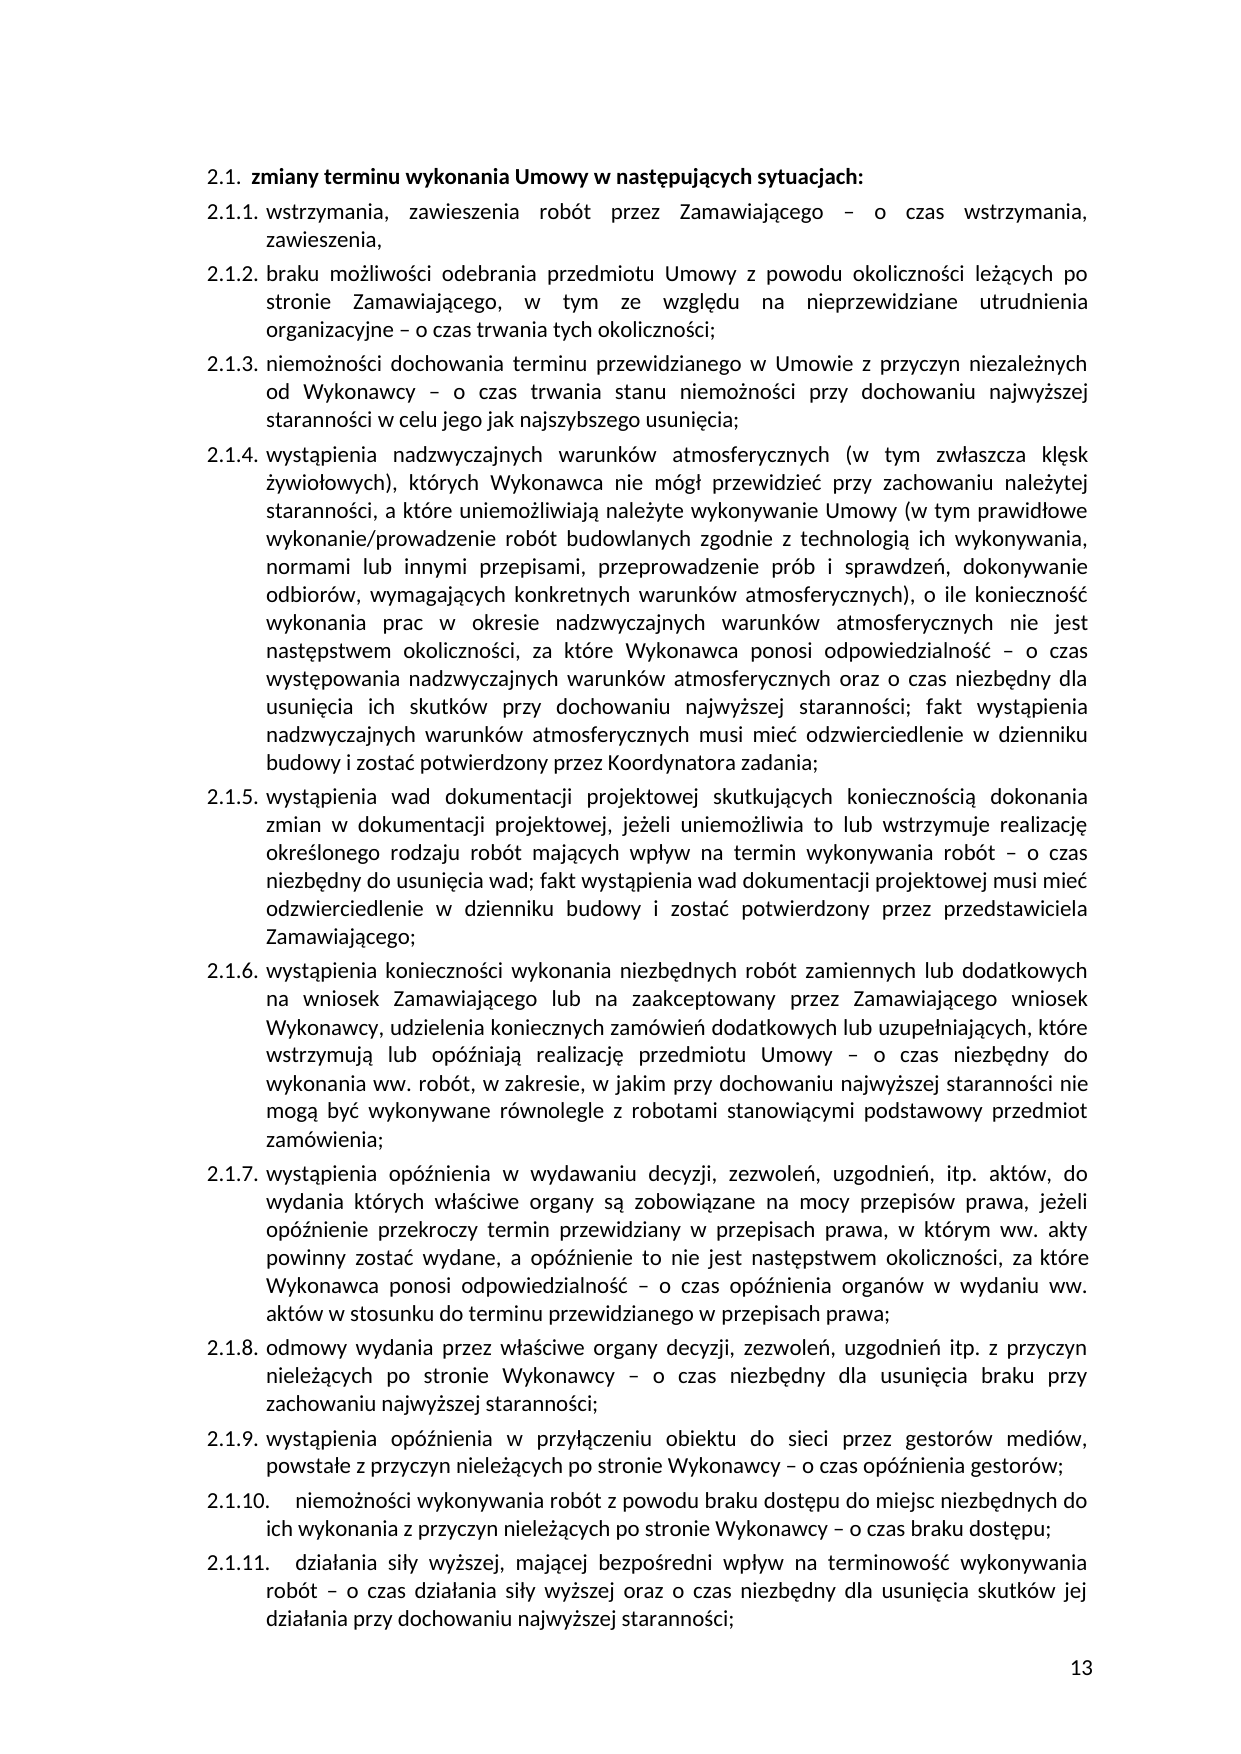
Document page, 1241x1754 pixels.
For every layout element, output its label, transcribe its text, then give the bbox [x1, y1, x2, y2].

list wystąpienia opóźnienia w przyłączeniu obiektu do sieci przez gestorów mediów, powstałe z przyczyn nieleżących po stronie Wykonawcy – o czas opóźnienia gestorów; [207, 1424, 1089, 1480]
list działania siły wyższej, mającej bezpośredni wpływ na terminowość wykonywania robót – o czas działania siły wyższej oraz o czas niezbędny dla usunięcia skutków jej działania przy dochowaniu najwyższej staranności; [207, 1548, 1089, 1632]
list wystąpienia opóźnienia w wydawaniu decyzji, zezwoleń, uzgodnień, itp. aktów, do wydania których właściwe organy są zobowiązane na mocy przepisów prawa, jeżeli opóźnienie przekroczy termin przewidziany w przepisach prawa, w którym ww. akty powinny zostać wydane, a opóźnienie to nie jest następstwem okoliczności, za które Wykonawca ponosi odpowiedzialność – o czas opóźnienia organów w wydaniu ww. aktów w stosunku do terminu przewidzianego w przepisach prawa; [207, 1159, 1089, 1327]
list zmiany terminu wykonania Umowy w następujących sytuacjach: [207, 162, 1089, 191]
list wystąpienia wad dokumentacji projektowej skutkujących koniecznością dokonania zmian w dokumentacji projektowej, jeżeli uniemożliwia to lub wstrzymuje realizację określonego rodzaju robót mających wpływ na termin wykonywania robót – o czas niezbędny do usunięcia wad; fakt wystąpienia wad dokumentacji projektowej musi mieć odzwierciedlenie w dzienniku budowy i zostać potwierdzony przez przedstawiciela Zamawiającego; [207, 782, 1089, 950]
list niemożności wykonywania robót z powodu braku dostępu do miejsc niezbędnych do ich wykonania z przyczyn nieleżących po stronie Wykonawcy – o czas braku dostępu; [207, 1486, 1089, 1542]
list wystąpienia konieczności wykonania niezbędnych robót zamiennych lub dodatkowych na wniosek Zamawiającego lub na zaakceptowany przez Zamawiającego wniosek Wykonawcy, udzielenia koniecznych zamówień dodatkowych lub uzupełniających, które wstrzymują lub opóźniają realizację przedmiotu Umowy – o czas niezbędny do wykonania ww. robót, w zakresie, w jakim przy dochowaniu najwyższej staranności nie mogą być wykonywane równolegle z robotami stanowiącymi podstawowy przedmiot zamówienia; [207, 957, 1089, 1153]
list braku możliwości odebrania przedmiotu Umowy z powodu okoliczności leżących po stronie Zamawiającego, w tym ze względu na nieprzewidziane utrudnienia organizacyjne – o czas trwania tych okoliczności; [207, 259, 1089, 343]
list wstrzymania, zawieszenia robót przez Zamawiającego – o czas wstrzymania, zawieszenia, [207, 197, 1089, 253]
list odmowy wydania przez właściwe organy decyzji, zezwoleń, uzgodnień itp. z przyczyn nieleżących po stronie Wykonawcy – o czas niezbędny dla usunięcia braku przy zachowaniu najwyższej staranności; [207, 1333, 1089, 1417]
list wystąpienia nadzwyczajnych warunków atmosferycznych (w tym zwłaszcza klęsk żywiołowych), których Wykonawca nie mógł przewidzieć przy zachowaniu należytej staranności, a które uniemożliwiają należyte wykonywanie Umowy (w tym prawidłowe wykonanie/prowadzenie robót budowlanych zgodnie z technologią ich wykonywania, normami lub innymi przepisami, przeprowadzenie prób i sprawdzeń, dokonywanie odbiorów, wymagających konkretnych warunków atmosferycznych), o ile konieczność wykonania prac w okresie nadzwyczajnych warunków atmosferycznych nie jest następstwem okoliczności, za które Wykonawca ponosi odpowiedzialność – o czas występowania nadzwyczajnych warunków atmosferycznych oraz o czas niezbędny dla usunięcia ich skutków przy dochowaniu najwyższej staranności; fakt wystąpienia nadzwyczajnych warunków atmosferycznych musi mieć odzwierciedlenie w dzienniku budowy i zostać potwierdzony przez Koordynatora zadania; [207, 440, 1089, 776]
list niemożności dochowania terminu przewidzianego w Umowie z przyczyn niezależnych od Wykonawcy – o czas trwania stanu niemożności przy dochowaniu najwyższej staranności w celu jego jak najszybszego usunięcia; [207, 349, 1089, 433]
